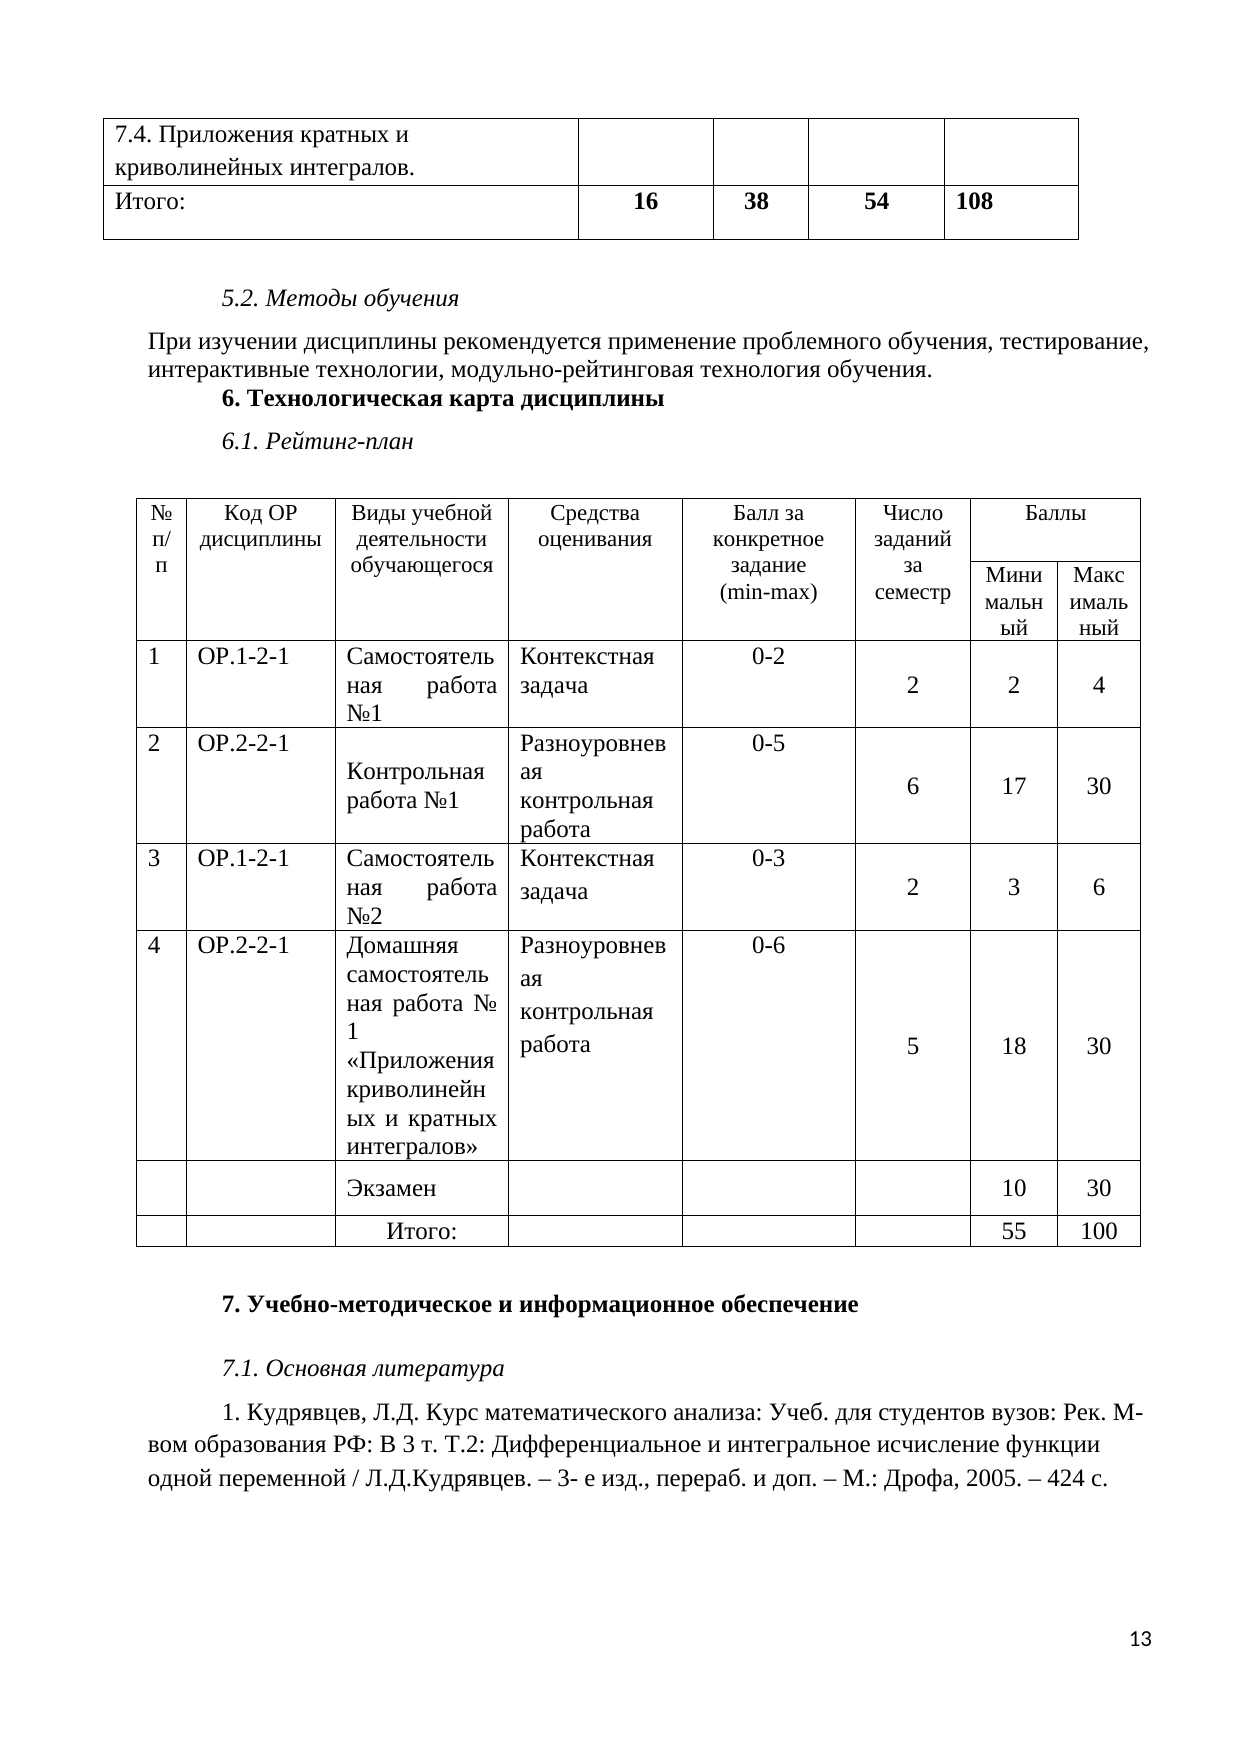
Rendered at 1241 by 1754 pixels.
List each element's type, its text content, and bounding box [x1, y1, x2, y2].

table_cell 30 [1058, 1161, 1140, 1214]
table_cell Итого: [104, 186, 578, 238]
text 7.1. Основная литература [148, 1353, 1152, 1382]
table_cell 55 [971, 1216, 1057, 1246]
text 7. Учебно-методическое и информационное обеспечение [148, 1289, 1152, 1318]
table_cell Контекстная задача [509, 844, 682, 930]
table_cell 11 [945, 119, 1078, 185]
table_cell Итого: [336, 1216, 508, 1246]
table_cell 2 [856, 641, 970, 727]
table_cell Разноуровневая контрольная работа [509, 931, 682, 1160]
table_cell Контекстная задача [509, 641, 682, 727]
table_cell 30 [1058, 728, 1140, 843]
table_cell Разноуровневая контрольная работа [509, 728, 682, 843]
table_cell [187, 1216, 335, 1246]
table_header Число заданий за семестр [856, 499, 970, 640]
table_cell 4 [1058, 641, 1140, 727]
table_cell 8 [714, 119, 808, 185]
table_cell [856, 1216, 970, 1246]
table_cell [509, 1161, 682, 1214]
table_cell 17 [971, 728, 1057, 843]
table_cell 2 [579, 119, 713, 185]
table_cell 18 [971, 931, 1057, 1160]
table_cell 16 [579, 186, 713, 238]
table_header Средства оценивания [509, 499, 682, 640]
table_cell [187, 1161, 335, 1214]
table_cell Контрольная работа №1 [336, 728, 508, 843]
table_cell [683, 1161, 855, 1214]
text При изучении дисциплины рекомендуется применение проблемного обучения, тестирование, интерактивные технологии, модульно-рейтинговая технология обучения. [148, 326, 1152, 383]
table_cell Минимальный [971, 562, 1057, 640]
table_cell ОР.1-2-1 [187, 641, 335, 727]
table_cell 6 [856, 728, 970, 843]
table_cell Самостоятельная работа №2 [336, 844, 508, 930]
table_cell [683, 1216, 855, 1246]
table_cell 2 [856, 844, 970, 930]
table_header Балл за конкретное задание (min-max) [683, 499, 855, 640]
table_cell ОР.2-2-1 [187, 931, 335, 1160]
table_cell [137, 1216, 186, 1246]
table_cell Максимальный [1058, 562, 1140, 640]
table_cell 0-2 [683, 641, 855, 727]
table_header Баллы [971, 499, 1140, 561]
table_cell 2 [971, 641, 1057, 727]
table_header № п/п [137, 499, 186, 640]
table_cell 108 [945, 186, 1078, 238]
table_cell 0-3 [683, 844, 855, 930]
table_cell 6 [1058, 844, 1140, 930]
table_cell 54 [809, 186, 944, 238]
table_cell 1 [137, 641, 186, 727]
table_cell 10 [971, 1161, 1057, 1214]
table_cell Домашняя самостоятельная работа № 1 «Приложения криволинейных и кратных интегралов» [336, 931, 508, 1160]
table_cell [509, 1216, 682, 1246]
table_cell 100 [1058, 1216, 1140, 1246]
text 6.1. Рейтинг-план [148, 426, 1152, 455]
table_cell 30 [1058, 931, 1140, 1160]
table_cell ОР.1-2-1 [187, 844, 335, 930]
table_cell [856, 1161, 970, 1214]
table_cell 0-6 [683, 931, 855, 1160]
table_cell 0-5 [683, 728, 855, 843]
table_cell 4 [137, 931, 186, 1160]
table_cell Экзамен [336, 1161, 508, 1214]
table_cell 5 [856, 931, 970, 1160]
table_cell 3 [137, 844, 186, 930]
table_cell Самостоятельная работа №1 [336, 641, 508, 727]
table_cell 2 [137, 728, 186, 843]
table_cell 38 [714, 186, 808, 238]
table_cell ОР.2-2-1 [187, 728, 335, 843]
table_header Виды учебной деятельности обучающегося [336, 499, 508, 640]
table_header Код ОР дисциплины [187, 499, 335, 640]
text 6. Технологическая карта дисциплины [148, 383, 1152, 412]
text 1. Кудрявцев, Л.Д. Курс математического анализа: Учеб. для студентов вузов: Рек. М-вом образования РФ: В 3 т. Т.2: Дифференциальное и интегральное исчисление функции одной переменной / Л.Д.Кудрявцев. – 3- е изд., перераб. и доп. – М.: Дрофа, 2005. – 424 с. [148, 1397, 1152, 1491]
table_cell 3 [971, 844, 1057, 930]
table_cell 1 [809, 119, 944, 185]
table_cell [104, 119, 578, 185]
table_cell [137, 1161, 186, 1214]
text 5.2. Методы обучения [148, 283, 1152, 311]
